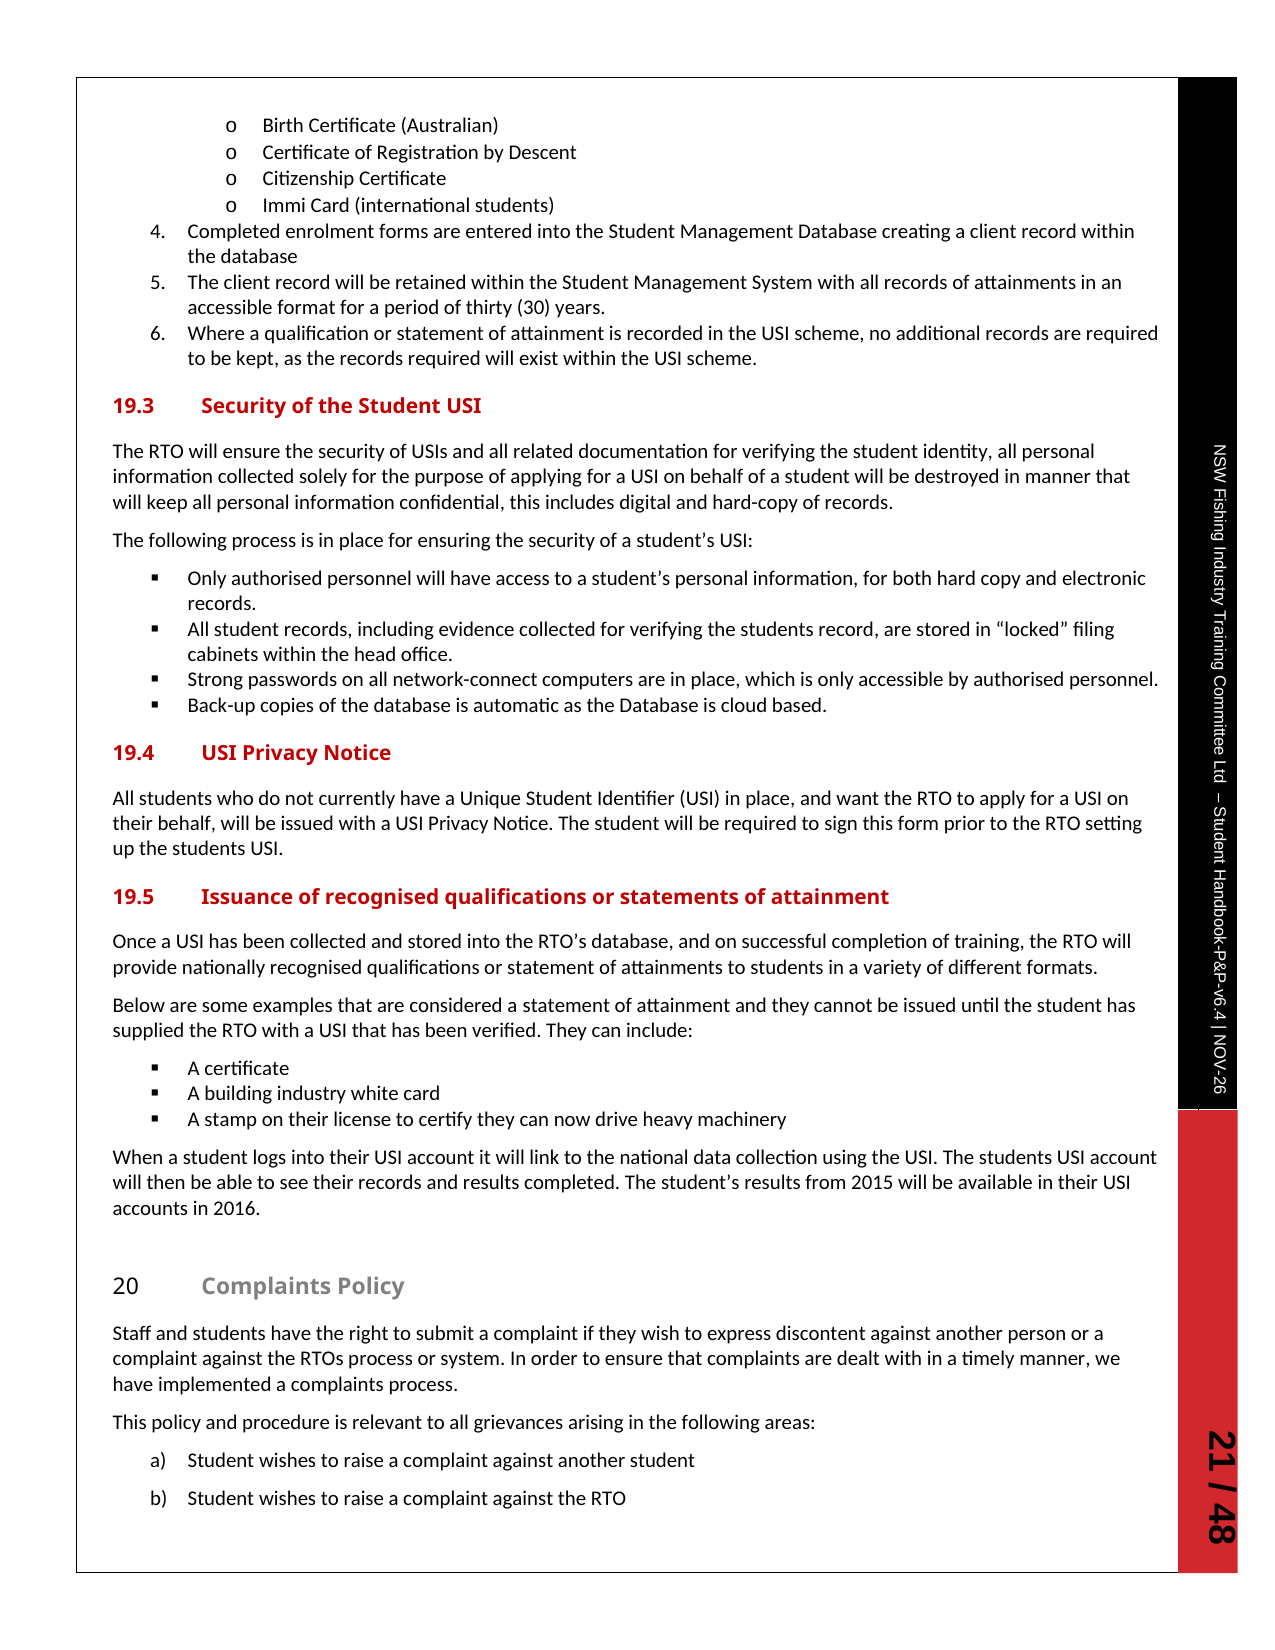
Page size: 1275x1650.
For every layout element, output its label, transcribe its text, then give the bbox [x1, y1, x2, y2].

list Certificate of Registration by Descent [225, 139, 1162, 165]
list Immi Card (international students) [225, 192, 1162, 218]
list Birth Certificate (Australian) [225, 112, 1162, 139]
text Once a USI has been collected and stored into the RTO’s database, and on successful completion of training, the RTO will provide nationally recognised qualifications or statement of attainments to students in a variety of different formats. [112, 928, 1162, 979]
list Student wishes to raise a complaint against another student [150, 1447, 1162, 1472]
subtitle Issuance of recognised qualifications or statements of attainment [112, 882, 1162, 910]
list All student records, including evidence collected for verifying the students record, are stored in “locked” filing cabinets within the head office. [150, 616, 1162, 667]
list Back-up copies of the database is automatic as the Database is cloud based. [150, 692, 1162, 717]
text The RTO will ensure the security of USIs and all related documentation for verifying the student identity, all personal information collected solely for the purpose of applying for a USI on behalf of a student will be destroyed in manner that will keep all personal information confidential, this includes digital and hard-copy of records. [112, 438, 1162, 514]
text This policy and procedure is relevant to all grievances arising in the following areas: [112, 1409, 1162, 1434]
text All students who do not currently have a Unique Student Identifier (USI) in place, and want the RTO to apply for a USI on their behalf, will be issued with a USI Privacy Notice. The student will be required to sign this form prior to the RTO setting up the students USI. [112, 785, 1162, 861]
list Only authorised personnel will have access to a student’s personal information, for both hard copy and electronic records. [150, 565, 1162, 616]
list The client record will be retained within the Student Management System with all records of attainments in an accessible format for a period of thirty (30) years. [150, 269, 1162, 320]
text Below are some examples that are considered a statement of attainment and they cannot be issued until the student has supplied the RTO with a USI that has been verified. They can include: [112, 992, 1162, 1043]
list Completed enrolment forms are entered into the Student Management Database creating a client record within the database [150, 218, 1162, 269]
list Student wishes to raise a complaint against the RTO [150, 1485, 1162, 1510]
text When a student logs into their USI account it will link to the national data collection using the USI. The students USI account will then be able to see their records and results completed. The student’s results from 2015 will be available in their USI accounts in 2016. [112, 1144, 1162, 1220]
list A building industry white card [150, 1081, 1162, 1106]
subtitle USI Privacy Notice [112, 738, 1162, 767]
list Citizenship Certificate [225, 165, 1162, 192]
list Where a qualification or statement of attainment is recorded in the USI scheme, no additional records are required to be kept, as the records required will exist within the USI scheme. [150, 320, 1162, 371]
list A certificate [150, 1055, 1162, 1081]
list Strong passwords on all network-connect computers are in place, which is only accessible by authorised personnel. [150, 667, 1162, 692]
subtitle Security of the Student USI [112, 392, 1162, 420]
list A stamp on their license to certify they can now drive heavy machinery [150, 1106, 1162, 1131]
text Staff and students have the right to submit a complaint if they wish to express discontent against another person or a complaint against the RTOs process or system. In order to ensure that complaints are dealt with in a timely manner, we have implemented a complaints process. [112, 1320, 1162, 1396]
text The following process is in place for ensuring the security of a student’s USI: [112, 527, 1162, 552]
subtitle Complaints Policy [112, 1270, 1162, 1301]
